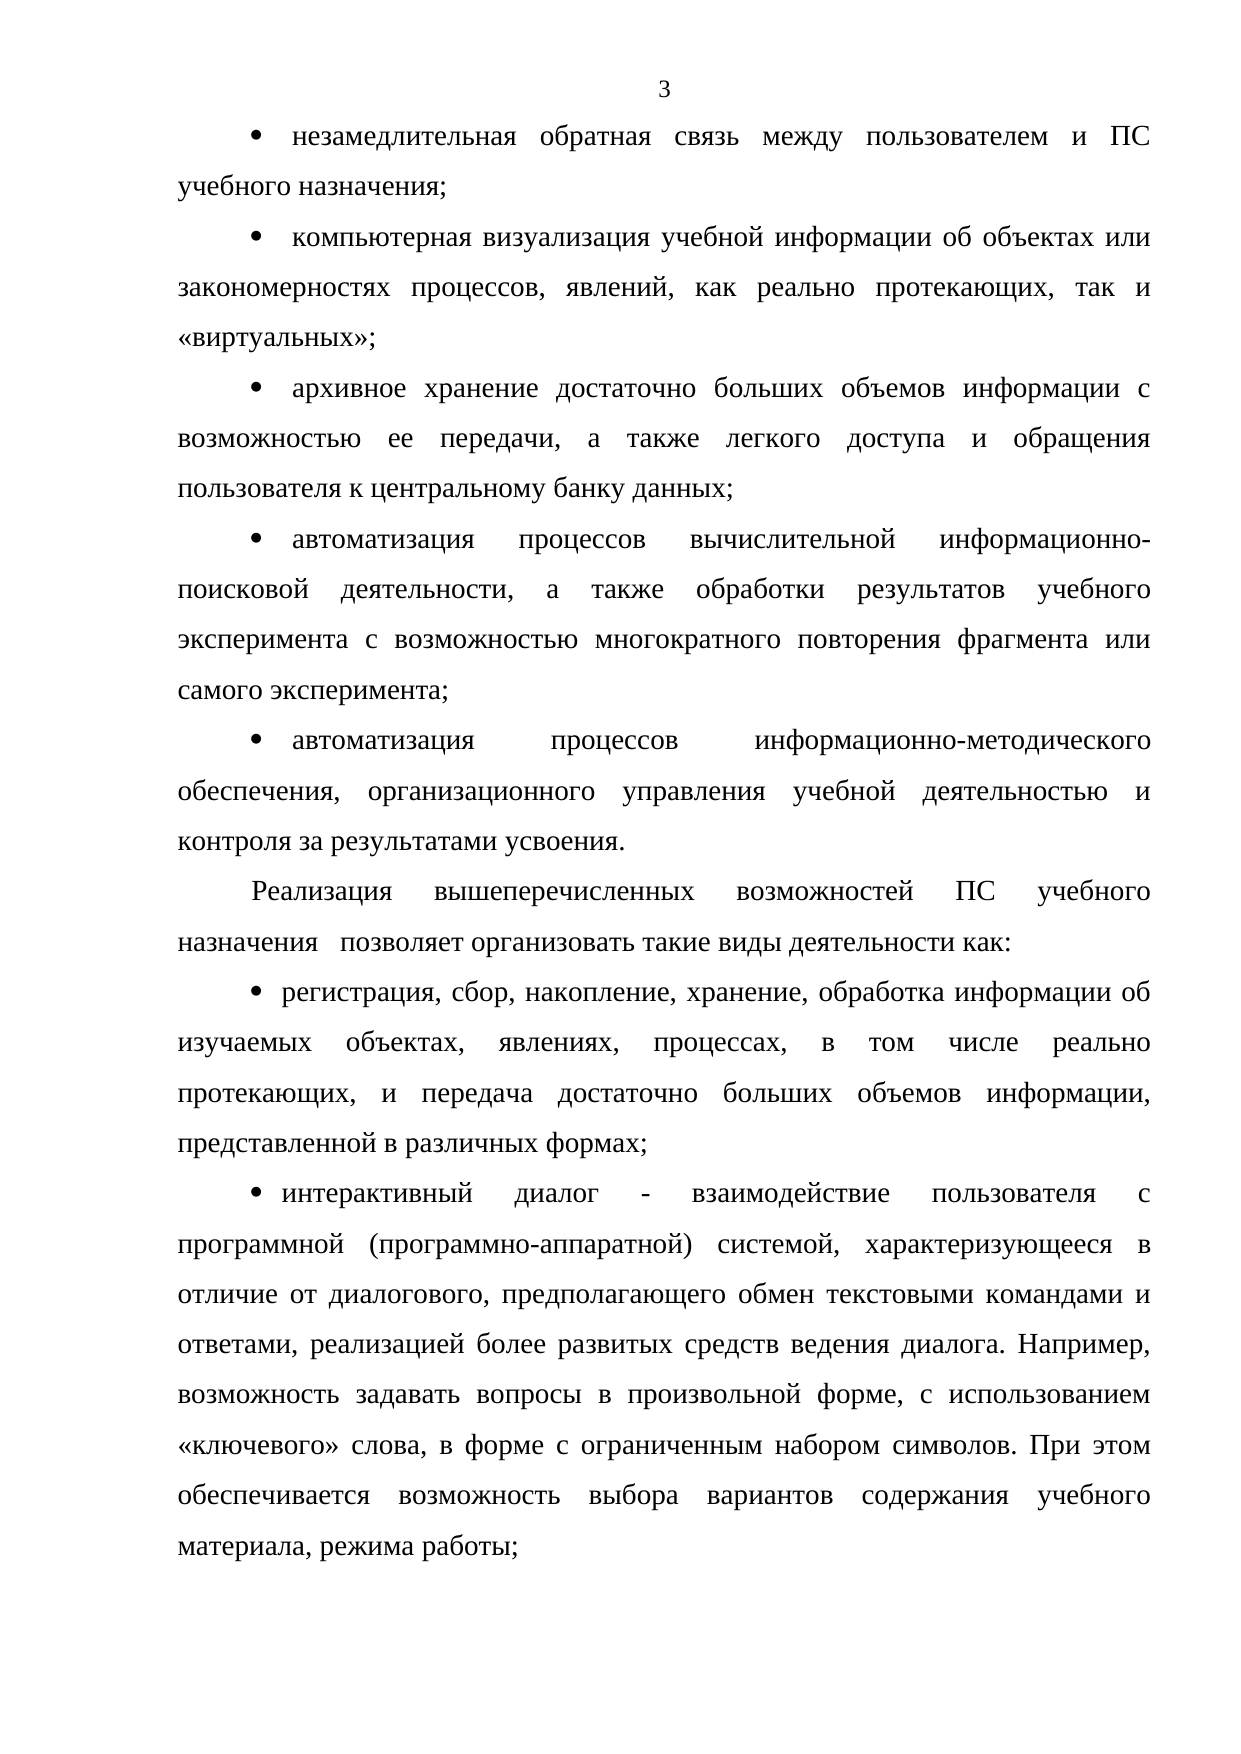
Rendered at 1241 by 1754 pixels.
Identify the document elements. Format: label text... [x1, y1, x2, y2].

list архивное хранение достаточно больших объемов информации с возможностью ее передачи, а также легкого доступа и обращения пользователя к центральному банку данных; [177, 370, 1152, 504]
list автоматизация процессов информационно-методического обеспечения, организационного управления учебной деятельностью и контроля за результатами усвоения. [177, 722, 1152, 857]
list интерактивный диалог - взаимодействие пользователя с программной (программно-аппаратной) системой, характеризующееся в отличие от диалогового, предполагающего обмен текстовыми командами и ответами, реализацией более развитых средств ведения диалога. Например, возможность задавать вопросы в произвольной форме, с использованием «ключевого» слова, в форме с ограниченным набором символов. При этом обеспечивается возможность выбора вариантов содержания учебного материала, режима работы; [177, 1175, 1152, 1561]
list незамедлительная обратная связь между пользователем и ПС учебного назначения; [177, 118, 1152, 202]
text Реализация вышеперечисленных возможностей ПС учебного назначения позволяет организовать такие виды деятельности как: [177, 873, 1152, 957]
list регистрация, сбор, накопление, хранение, обработка информации об изучаемых объектах, явлениях, процессах, в том числе реально протекающих, и передача достаточно больших объемов информации, представленной в различных формах; [177, 974, 1152, 1158]
list автоматизация процессов вычислительной информационно-поисковой деятельности, а также обработки результатов учебного эксперимента с возможностью многократного повторения фрагмента или самого эксперимента; [177, 521, 1152, 706]
list компьютерная визуализация учебной информации об объектах или закономерностях процессов, явлений, как реально протекающих, так и «виртуальных»; [177, 219, 1152, 353]
